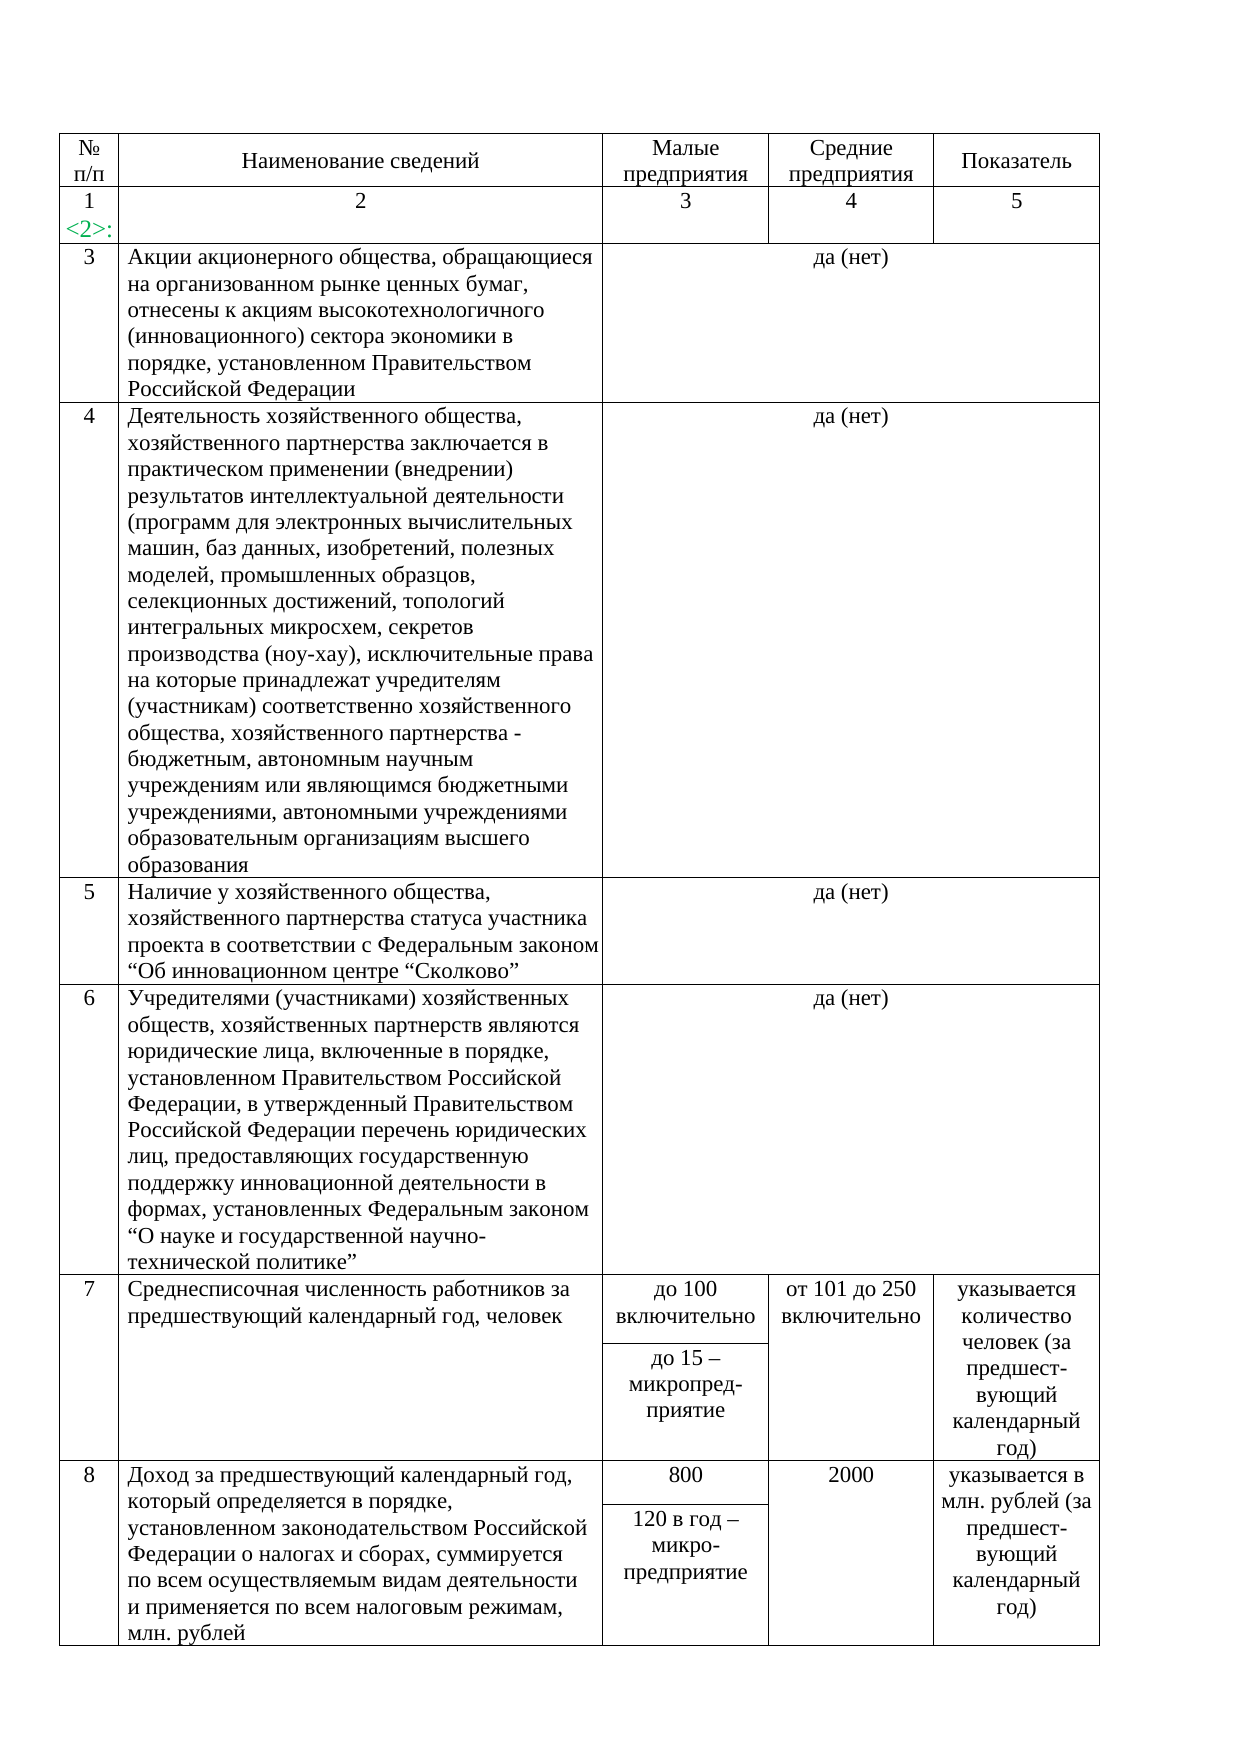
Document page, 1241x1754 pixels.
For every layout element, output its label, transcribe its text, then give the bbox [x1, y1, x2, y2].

table_cell 5 [60, 878, 118, 983]
table_cell да (нет) [603, 244, 1099, 402]
table_cell 1 <2>: [60, 187, 118, 242]
table_cell 5 [934, 187, 1099, 242]
table_cell указывается количество человек (за предшествующий календарный год) [934, 1275, 1099, 1460]
table_cell Наличие у хозяйственного общества, хозяйственного партнерства статуса участника проекта в соответствии с Федеральным законом “Об инновационном центре “Сколково” [119, 878, 602, 983]
table_cell до 15 – микропредприятие [603, 1344, 768, 1460]
table_cell 2000 [769, 1461, 933, 1645]
table_cell 4 [769, 187, 933, 242]
table_cell Акции акционерного общества, обращающиеся на организованном рынке ценных бумаг, отнесены к акциям высокотехнологичного (инновационного) сектора экономики в порядке, установленном Правительством Российской Федерации [119, 244, 602, 402]
table_cell 3 [60, 244, 118, 402]
table_cell указывается в млн. рублей (за предшествующий календарный год) [934, 1461, 1099, 1645]
table_header Наименование сведений [119, 134, 602, 186]
table_cell да (нет) [603, 403, 1099, 877]
table_cell Учредителями (участниками) хозяйственных обществ, хозяйственных партнерств являются юридические лица, включенные в порядке, установленном Правительством Российской Федерации, в утвержденный Правительством Российской Федерации перечень юридических лиц, предоставляющих государственную поддержку инновационной деятельности в формах, установленных Федеральным законом “О науке и государственной научно-технической политике” [119, 985, 602, 1274]
table_header № п/п [60, 134, 118, 186]
table_cell от 101 до 250 включительно [769, 1275, 933, 1460]
table_header Малые предприятия [603, 134, 768, 186]
table_cell Доход за предшествующий календарный год, который определяется в порядке, установленном законодательством Российской Федерации о налогах и сборах, суммируется по всем осуществляемым видам деятельности и применяется по всем налоговым режимам, млн. рублей [119, 1461, 602, 1645]
table_cell до 100 включительно [603, 1275, 768, 1342]
table_cell 8 [60, 1461, 118, 1645]
table_cell да (нет) [603, 985, 1099, 1274]
table_cell 7 [60, 1275, 118, 1460]
table_cell 800 [603, 1461, 768, 1504]
table_cell Деятельность хозяйственного общества, хозяйственного партнерства заключается в практическом применении (внедрении) результатов интеллектуальной деятельности (программ для электронных вычислительных машин, баз данных, изобретений, полезных моделей, промышленных образцов, селекционных достижений, топологий интегральных микросхем, секретов производства (ноу-хау), исключительные права на которые принадлежат учредителям (участникам) соответственно хозяйственного общества, хозяйственного партнерства - бюджетным, автономным научным учреждениям или являющимся бюджетными учреждениями, автономными учреждениями образовательным организациям высшего образования [119, 403, 602, 877]
table_cell 4 [60, 403, 118, 877]
table_cell 3 [603, 187, 768, 242]
table_cell 2 [119, 187, 602, 242]
table_header Средние предприятия [769, 134, 933, 186]
table_cell Среднесписочная численность работников за предшествующий календарный год, человек [119, 1275, 602, 1460]
table_cell да (нет) [603, 878, 1099, 983]
table_cell 6 [60, 985, 118, 1274]
table_header Показатель [934, 134, 1099, 186]
table_cell 120 в год – микропредприятие [603, 1505, 768, 1645]
